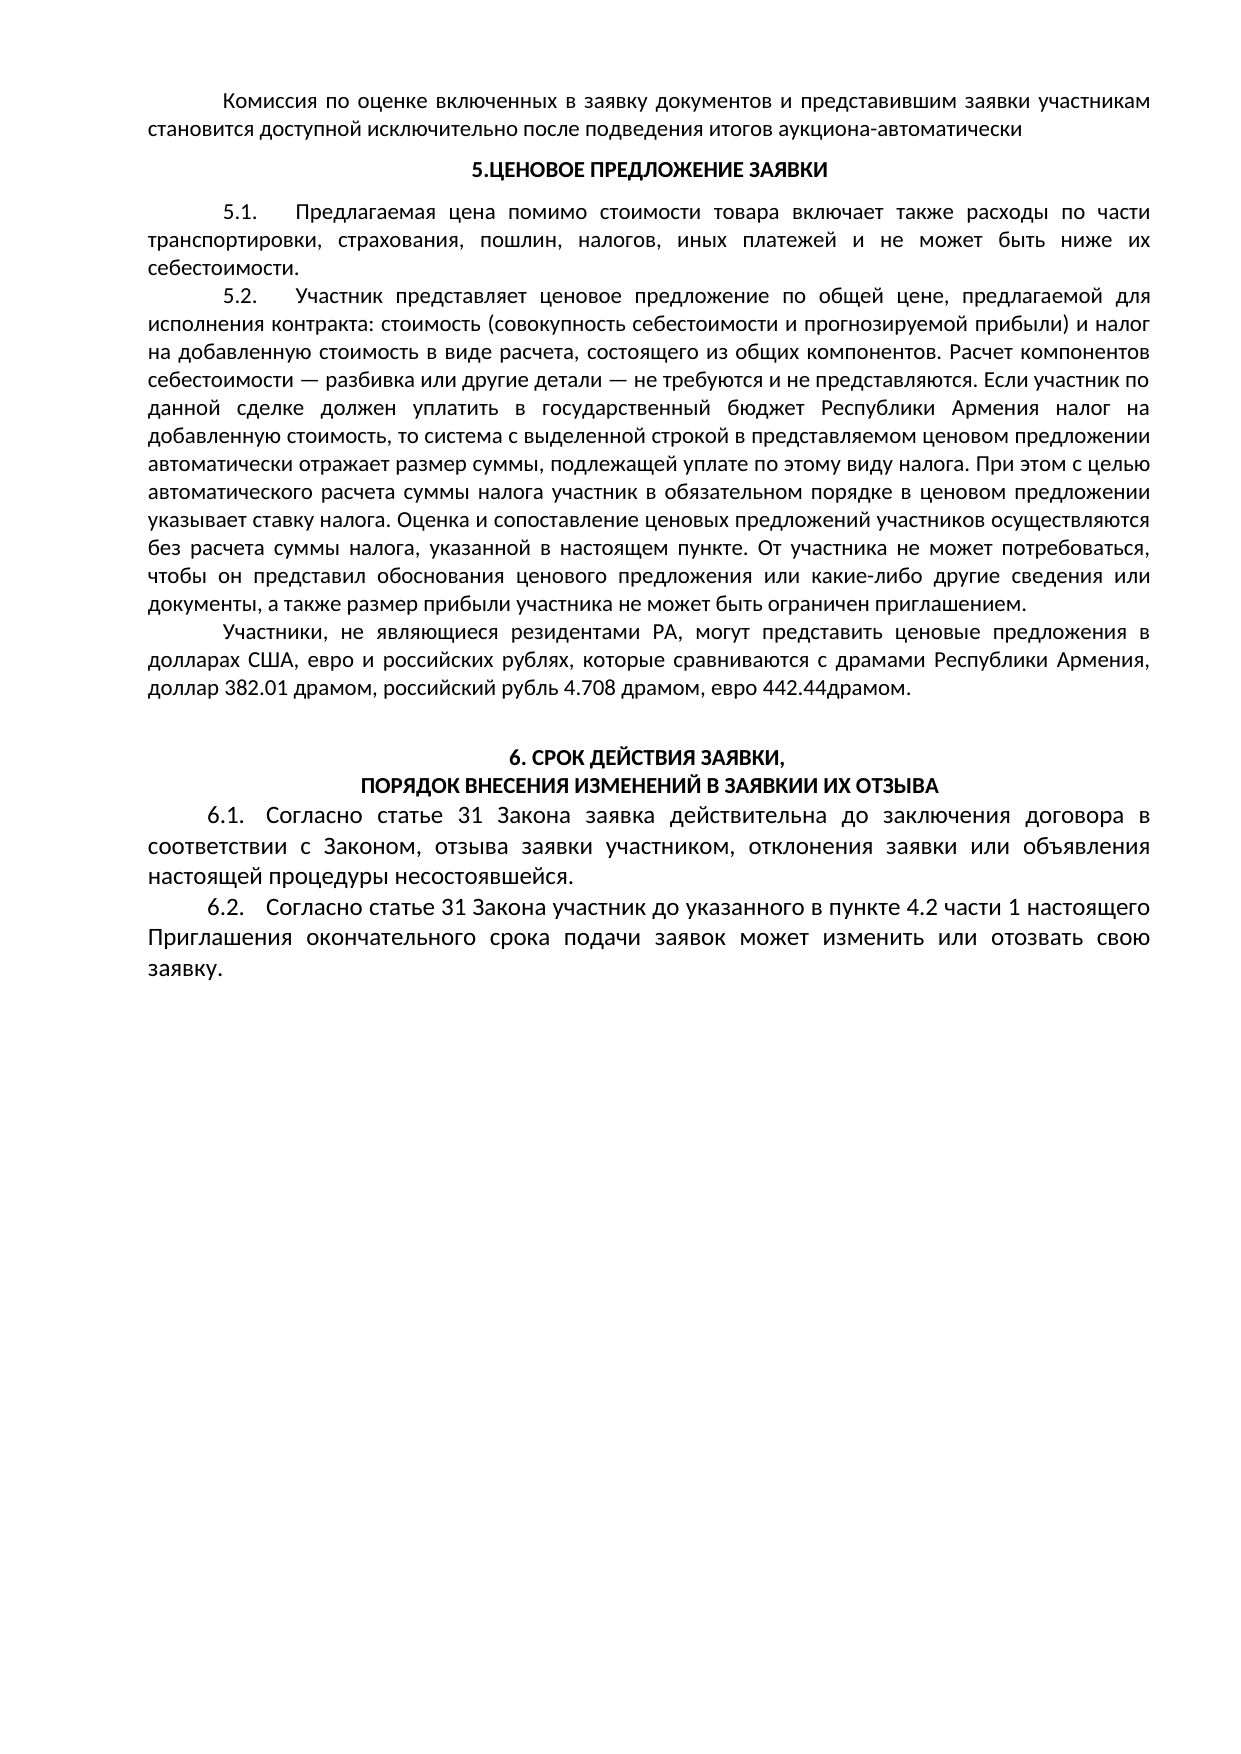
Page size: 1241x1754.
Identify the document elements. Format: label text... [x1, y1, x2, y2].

text 6. СРОК ДЕЙСТВИЯ ЗАЯВКИ, ПОРЯДОК ВНЕСЕНИЯ ИЗМЕНЕНИЙ В ЗАЯВКИИ ИХ ОТЗЫВА [207, 743, 1093, 799]
text 6.2. Согласно статье 31 Закона участник до указанного в пункте 4.2 части 1 настоящего Приглашения окончательного срока подачи заявок может изменить или отозвать свою заявку. [148, 891, 1152, 982]
text 5.1. Предлагаемая цена помимо стоимости товара включает также расходы по части транспортировки, страхования, пошлин, налогов, иных платежей и не может быть ниже их себестоимости. [148, 197, 1152, 281]
text 5.ЦЕНОВОЕ ПРЕДЛОЖЕНИЕ ЗАЯВКИ [148, 155, 1152, 183]
text Участники, не являющиеся резидентами РА, могут представить ценовые предложения в долларах США, евро и российских рублях, которые сравниваются с драмами Республики Армения, доллар 382.01 драмом, российский рубль 4.708 драмом, евро 442.44драмом. [148, 617, 1152, 701]
text 6.1. Согласно статье 31 Закона заявка действительна до заключения договора в соответствии с Законом, отзыва заявки участником, отклонения заявки или объявления настоящей процедуры несостоявшейся. [148, 799, 1152, 891]
text Комиссия по оценке включенных в заявку документов и представившим заявки участникам становится доступной исключительно после подведения итогов аукциона-автоматически [148, 86, 1152, 142]
text 5.2. Участник представляет ценовое предложение по общей цене, предлагаемой для исполнения контракта: стоимость (совокупность себестоимости и прогнозируемой прибыли) и налог на добавленную стоимость в виде расчета, состоящего из общих компонентов. Расчет компонентов себестоимости — разбивка или другие детали — не требуются и не представляются. Если участник по данной сделке должен уплатить в государственный бюджет Республики Армения налог на добавленную стоимость, то система с выделенной строкой в представляемом ценовом предложении автоматически отражает размер суммы, подлежащей уплате по этому виду налога. При этом с целью автоматического расчета суммы налога участник в обязательном порядке в ценовом предложении указывает ставку налога. Оценка и сопоставление ценовых предложений участников осуществляются без расчета суммы налога, указанной в настоящем пункте. От участника не может потребоваться, чтобы он представил обоснования ценового предложения или какие-либо другие сведения или документы, а также размер прибыли участника не может быть ограничен приглашением. [148, 281, 1152, 617]
